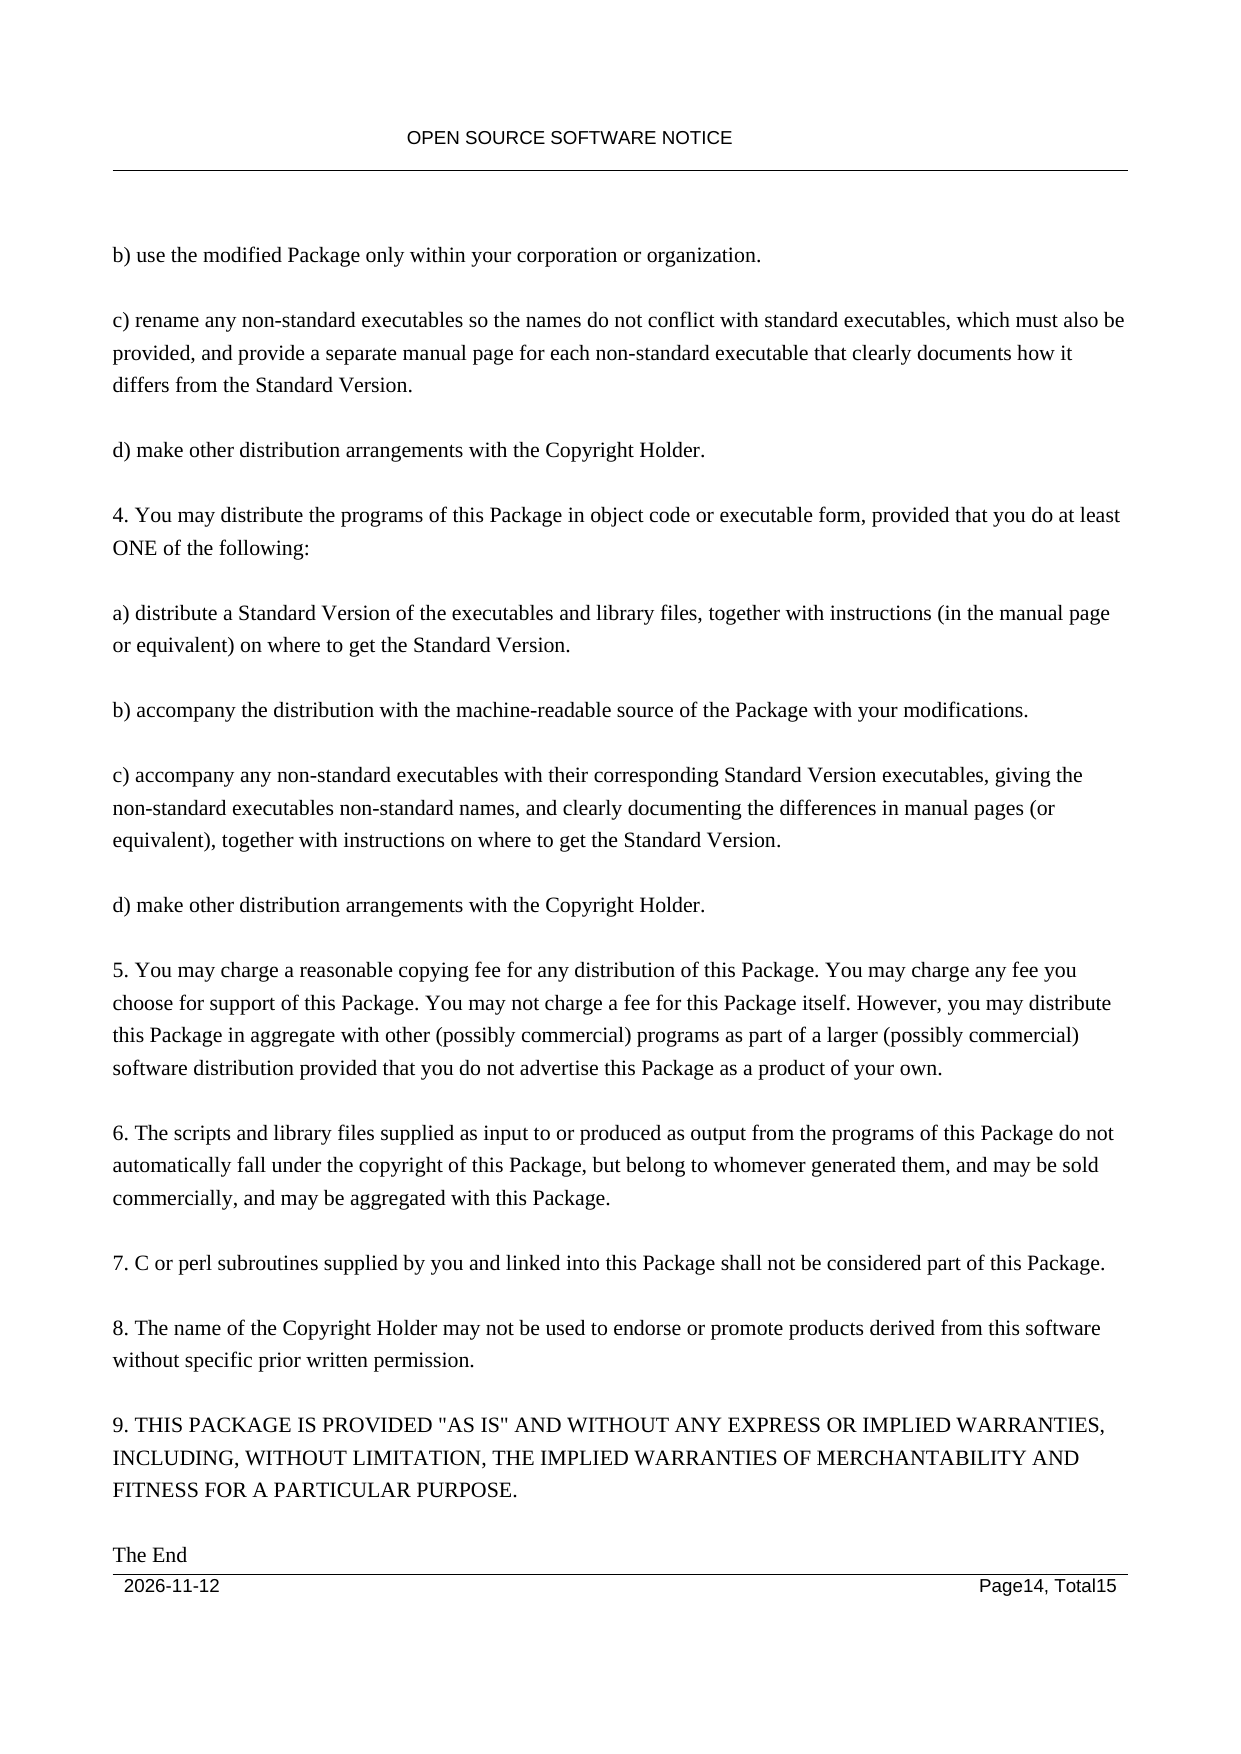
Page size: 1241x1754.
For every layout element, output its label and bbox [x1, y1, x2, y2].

text [112, 206, 1128, 1571]
